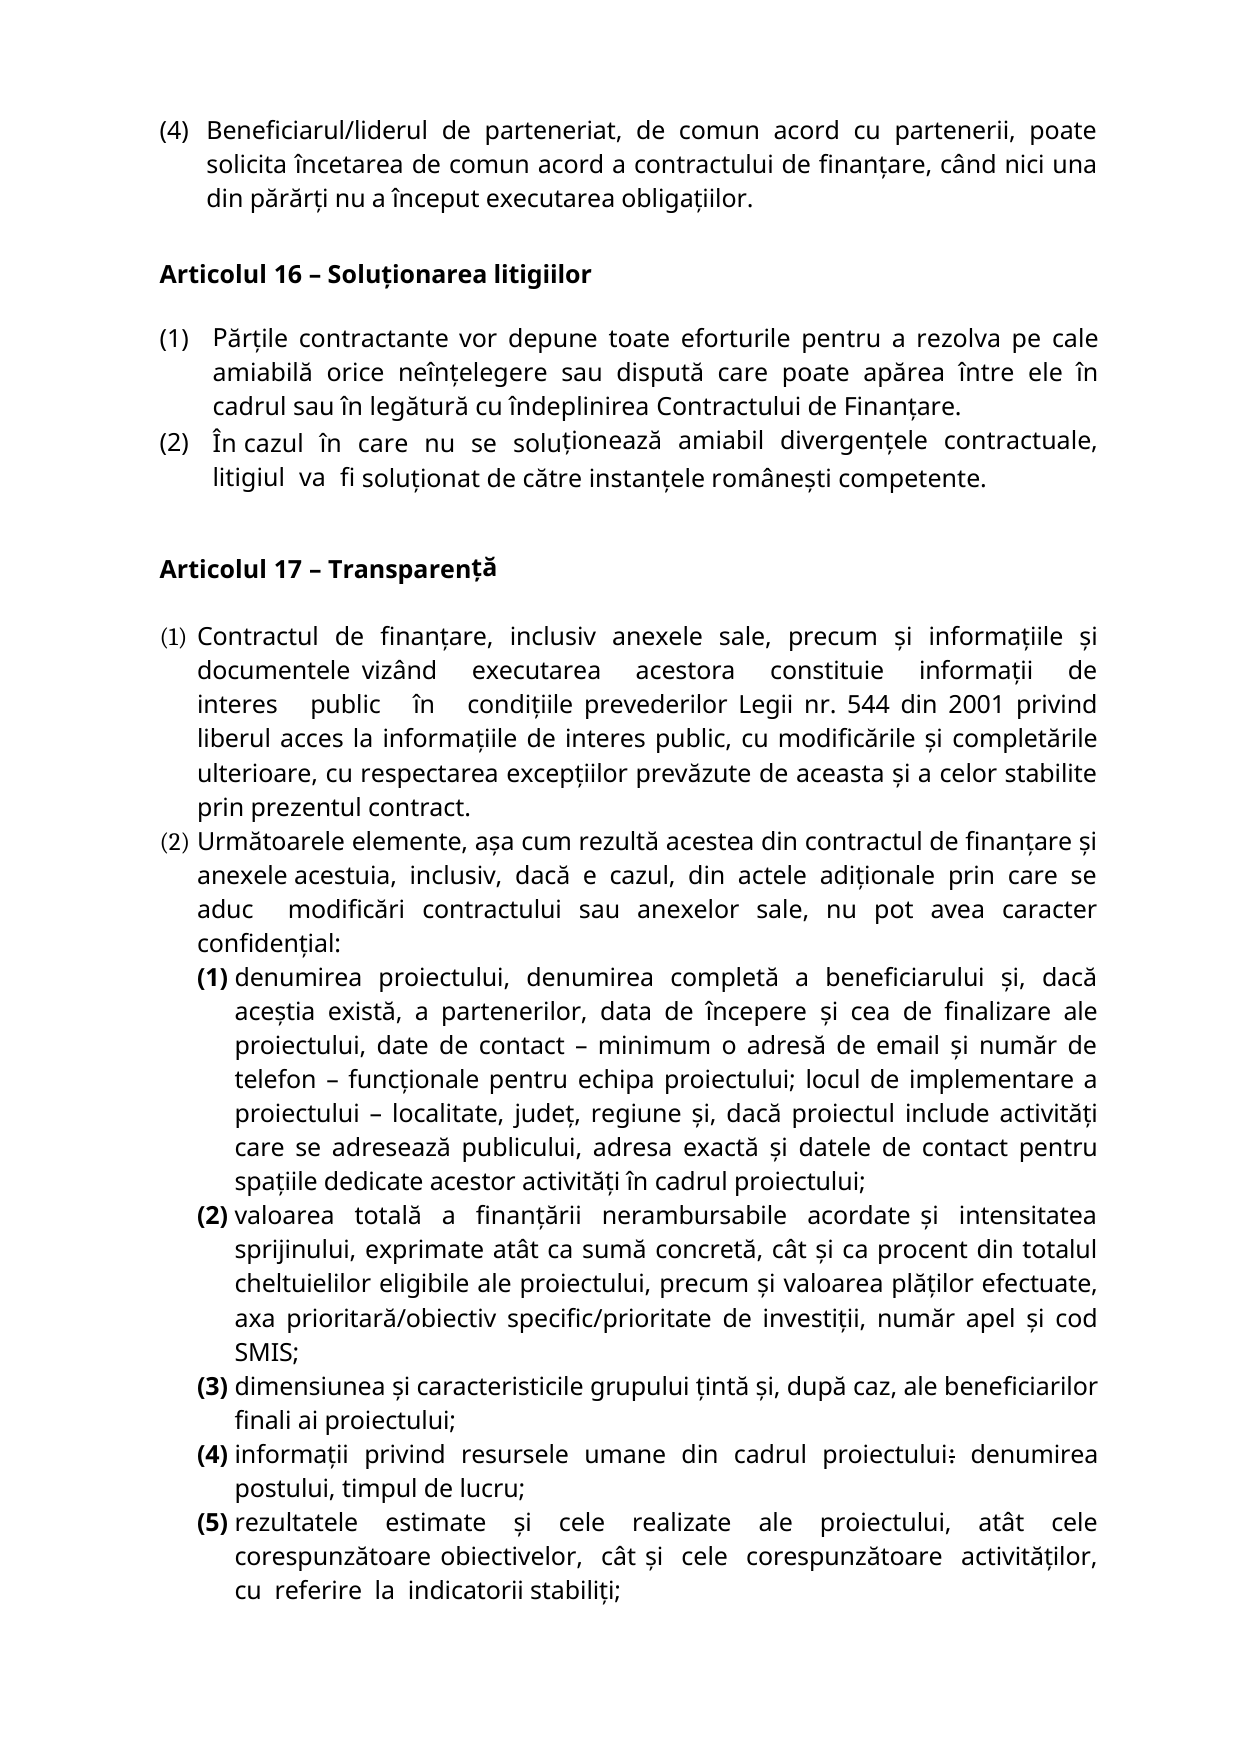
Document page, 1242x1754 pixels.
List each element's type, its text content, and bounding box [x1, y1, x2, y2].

list dimensiunea și caracteristicile grupului țintă și, după caz, ale beneficiarilor finali ai proiectului; [197, 1368, 1098, 1436]
list valoarea totală a finanţării nerambursabile acordate și intensitatea sprijinului, exprimate atât ca sumă concretă, cât și ca procent din totalul cheltuielilor eligibile ale proiectului, precum și valoarea plăților efectuate, axa prioritară/obiectiv specific/prioritate de investiții, număr apel și cod SMIS; [197, 1198, 1098, 1368]
list Beneficiarul/liderul de parteneriat, de comun acord cu partenerii, poate solicita încetarea de comun acord a contractului de finanțare, când nici una din părărți nu a început executarea obligațiilor. [159, 112, 1098, 215]
list Următoarele elemente, așa cum rezultă acestea din contractul de finanțare și anexele acestuia, inclusiv, dacă e cazul, din actele adiționale prin care se aduc modificări contractului sau anexelor sale, nu pot avea caracter confidențial: [159, 823, 1098, 959]
text Articolul 17 – Transparență [159, 550, 1106, 585]
text Articolul 16 – Soluționarea litigiilor [159, 256, 1106, 290]
list Contractul de finanțare, inclusiv anexele sale, precum și informațiile și documentele vizând executarea acestora constituie informații de interes public în condițiile prevederilor Legii nr. 544 din 2001 privind liberul acces la informaţiile de interes public, cu modificările și completările ulterioare, cu respectarea excepțiilor prevăzute de aceasta și a celor stabilite prin prezentul contract. [159, 619, 1098, 823]
list denumirea proiectului, denumirea completă a beneficiarului și, dacă aceștia există, a partenerilor, data de începere şi cea de finalizare ale proiectului, date de contact – minimum o adresă de email și număr de telefon – funcționale pentru echipa proiectului; locul de implementare a proiectului – localitate, județ, regiune și, dacă proiectul include activități care se adresează publicului, adresa exactă și datele de contact pentru spațiile dedicate acestor activități în cadrul proiectului; [197, 959, 1098, 1198]
list rezultatele estimate și cele realizate ale proiectului, atât cele corespunzătoare obiectivelor, cât și cele corespunzătoare activităților, cu referire la indicatorii stabiliți; [197, 1504, 1098, 1607]
list În cazul în care nu se soluționează amiabil divergenţele contractuale, litigiul va fi soluţionat de către instanţele românești competente. [159, 423, 1098, 495]
list Părţile contractante vor depune toate eforturile pentru a rezolva pe cale amiabilă orice neînţelegere sau dispută care poate apărea între ele în cadrul sau în legătură cu îndeplinirea Contractului de Finanțare. [159, 319, 1098, 423]
list informații privind resursele umane din cadrul proiectului: denumirea postului, timpul de lucru; [197, 1436, 1098, 1504]
